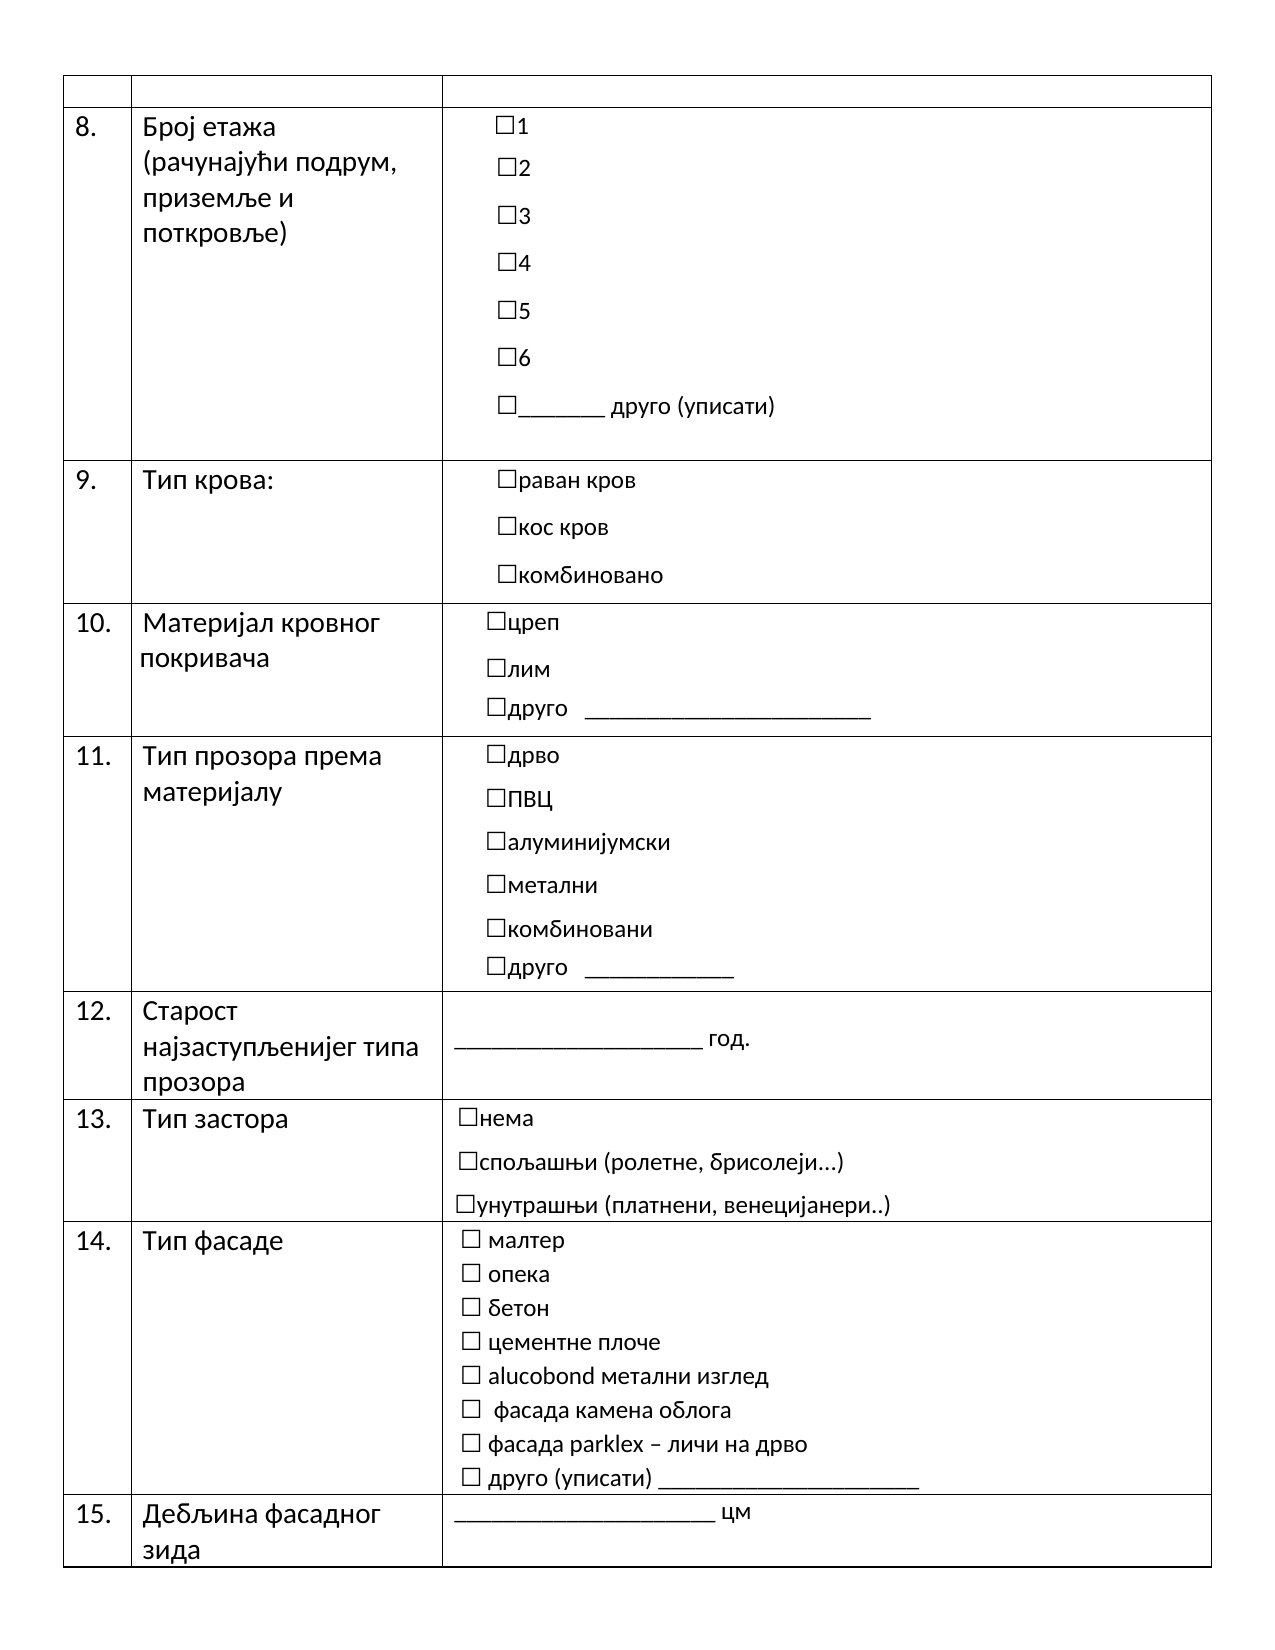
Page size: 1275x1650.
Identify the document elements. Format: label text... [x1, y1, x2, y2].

table_cell 12. [64, 992, 131, 1099]
table_cell Старост најзаступљенијег типа прозора [132, 992, 442, 1099]
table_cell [443, 76, 1211, 107]
table_cell 14. [64, 1222, 131, 1494]
table_cell Тип прозора према материјалу [132, 737, 442, 991]
table_cell 9. [64, 461, 131, 603]
table_cell дрво ПВЦ алуминијумски метални комбиновани друго ____________ [443, 737, 1211, 991]
table_cell Материјал кровног покривача [132, 604, 442, 736]
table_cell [132, 76, 442, 107]
table_cell 11. [64, 737, 131, 991]
table_cell 8. [64, 108, 131, 460]
table_cell 1 2 3 4 5 6 _______ друго (уписати) [443, 108, 1211, 460]
table_cell 10. [64, 604, 131, 736]
table_cell 15. [64, 1495, 131, 1566]
table_cell 7. [64, 76, 131, 107]
table_cell Тип застора [132, 1100, 442, 1221]
table_cell малтер опека бетон цементне плоче alucobond метални изглед фасада камена облога фасада parklex – личи на дрво друго (уписати) _____________________ [443, 1222, 1211, 1494]
table_cell Број етажа (рачунајући подрум, приземље и поткровље) [132, 108, 442, 460]
table_cell цреп лим друго _______________________ [443, 604, 1211, 736]
table_cell нема спољашњи (ролетне, брисолеји...) унутрашњи (платнени, венецијанери..) [443, 1100, 1211, 1221]
table_cell ____________________ год. [443, 992, 1211, 1099]
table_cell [443, 1495, 1211, 1566]
table_cell Тип фасаде [132, 1222, 442, 1494]
table_cell раван кров кос кров комбиновано [443, 461, 1211, 603]
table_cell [132, 1495, 442, 1566]
table_cell 13. [64, 1100, 131, 1221]
table_cell Тип крова: [132, 461, 442, 603]
